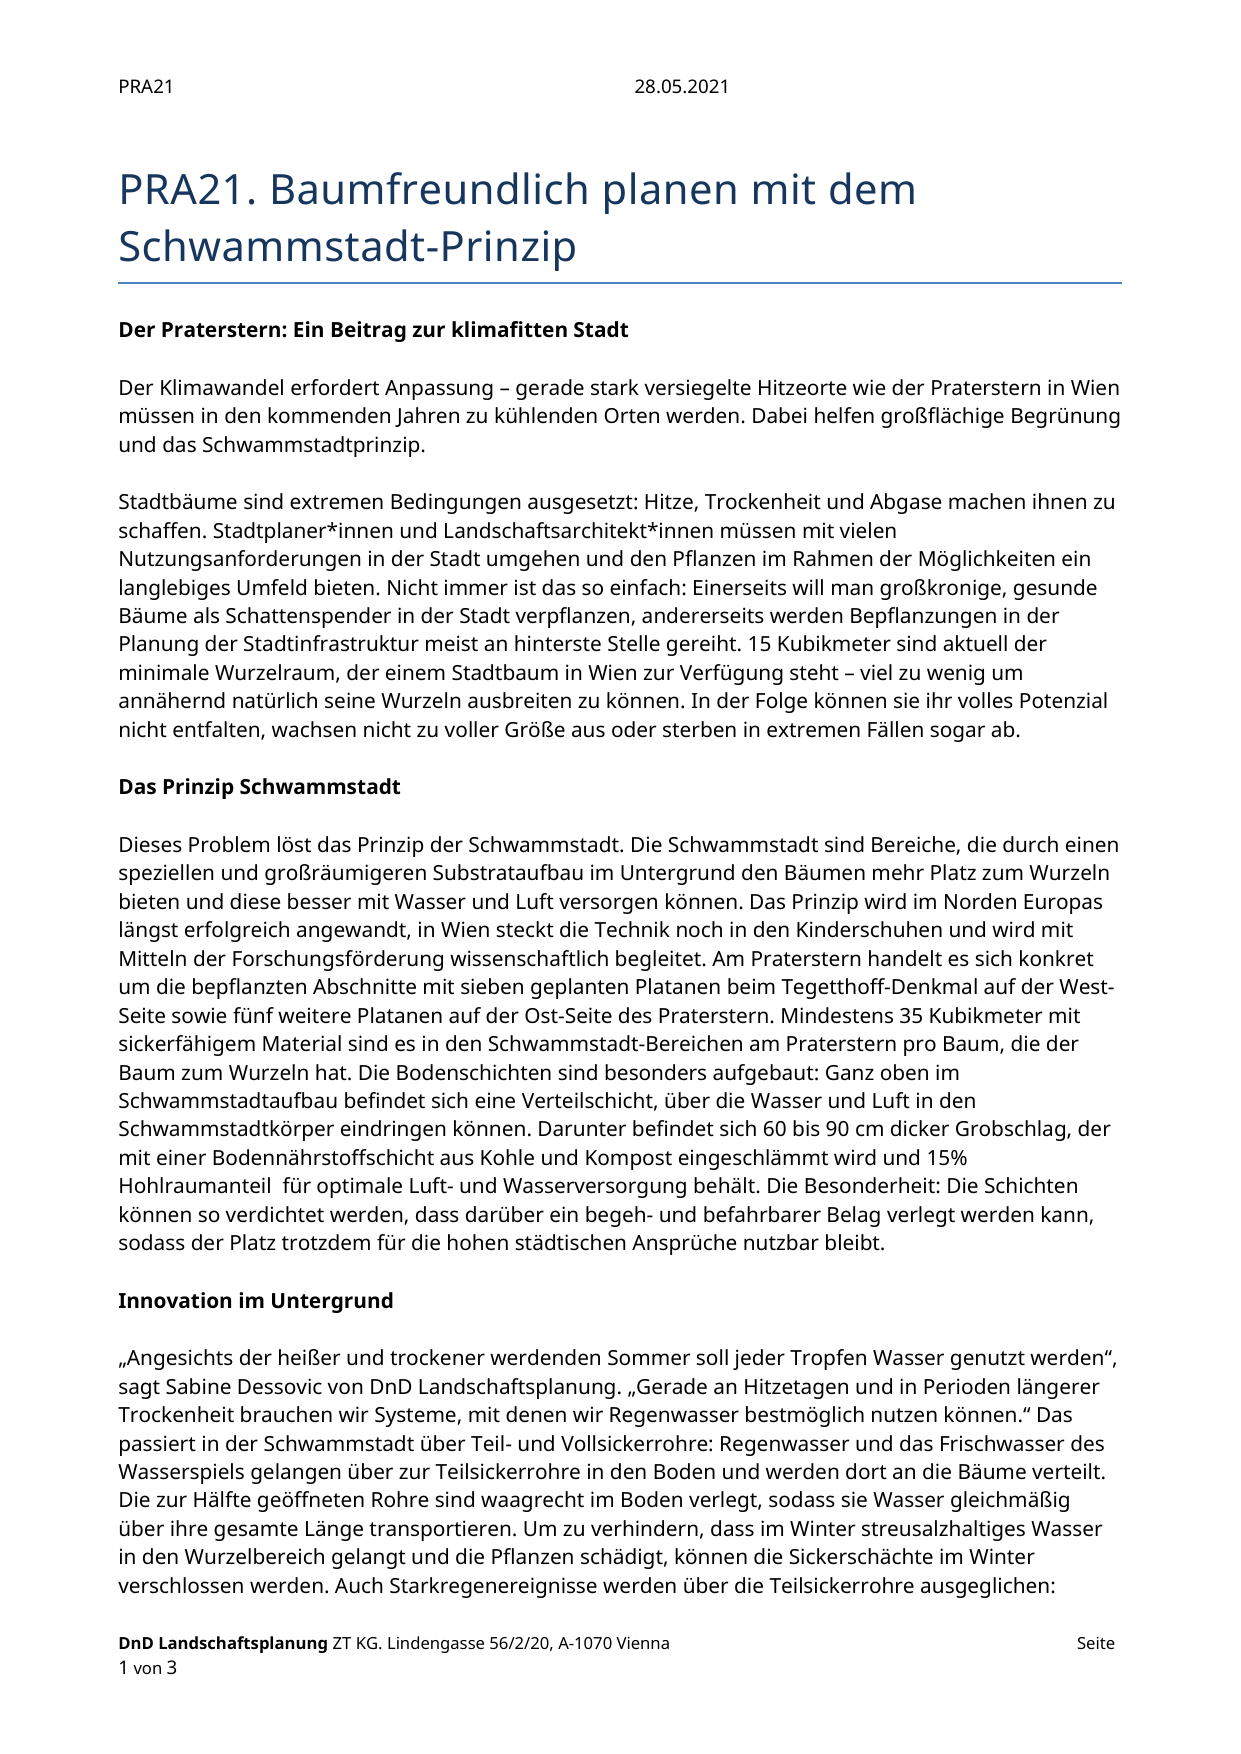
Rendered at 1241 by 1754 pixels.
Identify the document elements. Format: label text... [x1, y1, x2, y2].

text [118, 1343, 1122, 1599]
text Das Prinzip Schwammstadt [118, 772, 1122, 801]
text Der Klimawandel erfordert Anpassung – gerade stark versiegelte Hitzeorte wie der Praterstern in Wien müssen in den kommenden Jahren zu kühlenden Orten werden. Dabei helfen großflächige Begrünung und das Schwammstadtprinzip. [118, 373, 1122, 458]
text Innovation im Untergrund [118, 1286, 1122, 1314]
title PRA21. Baumfreundlich planen mit dem Schwammstadt-Prinzip [118, 160, 1122, 282]
text Der Praterstern: Ein Beitrag zur klimafitten Stadt [118, 315, 1122, 344]
text Dieses Problem löst das Prinzip der Schwammstadt. Die Schwammstadt sind Bereiche, die durch einen speziellen und großräumigeren Substrataufbau im Untergrund den Bäumen mehr Platz zum Wurzeln bieten und diese besser mit Wasser und Luft versorgen können. Das Prinzip wird im Norden Europas längst erfolgreich angewandt, in Wien steckt die Technik noch in den Kinderschuhen und wird mit Mitteln der Forschungsförderung wissenschaftlich begleitet. Am Praterstern handelt es sich konkret um die bepflanzten Abschnitte mit sieben geplanten Platanen beim Tegetthoff-Denkmal auf der West-Seite sowie fünf weitere Platanen auf der Ost-Seite des Praterstern. Mindestens 35 Kubikmeter mit sickerfähigem Material sind es in den Schwammstadt-Bereichen am Praterstern pro Baum, die der Baum zum Wurzeln hat. Die Bodenschichten sind besonders aufgebaut: Ganz oben im Schwammstadtaufbau befindet sich eine Verteilschicht, über die Wasser und Luft in den Schwammstadtkörper eindringen können. Darunter befindet sich 60 bis 90 cm dicker Grobschlag, der mit einer Bodennährstoffschicht aus Kohle und Kompost eingeschlämmt wird und 15% Hohlraumanteil für optimale Luft- und Wasserversorgung behält. Die Besonderheit: Die Schichten können so verdichtet werden, dass darüber ein begeh- und befahrbarer Belag verlegt werden kann, sodass der Platz trotzdem für die hohen städtischen Ansprüche nutzbar bleibt. [118, 830, 1122, 1257]
text Stadtbäume sind extremen Bedingungen ausgesetzt: Hitze, Trockenheit und Abgase machen ihnen zu schaffen. Stadtplaner*innen und Landschaftsarchitekt*innen müssen mit vielen Nutzungsanforderungen in der Stadt umgehen und den Pflanzen im Rahmen der Möglichkeiten ein langlebiges Umfeld bieten. Nicht immer ist das so einfach: Einerseits will man großkronige, gesunde Bäume als Schattenspender in der Stadt verpflanzen, andererseits werden Bepflanzungen in der Planung der Stadtinfrastruktur meist an hinterste Stelle gereiht. 15 Kubikmeter sind aktuell der minimale Wurzelraum, der einem Stadtbaum in Wien zur Verfügung steht – viel zu wenig um annähernd natürlich seine Wurzeln ausbreiten zu können. In der Folge können sie ihr volles Potenzial nicht entfalten, wachsen nicht zu voller Größe aus oder sterben in extremen Fällen sogar ab. [118, 487, 1122, 743]
